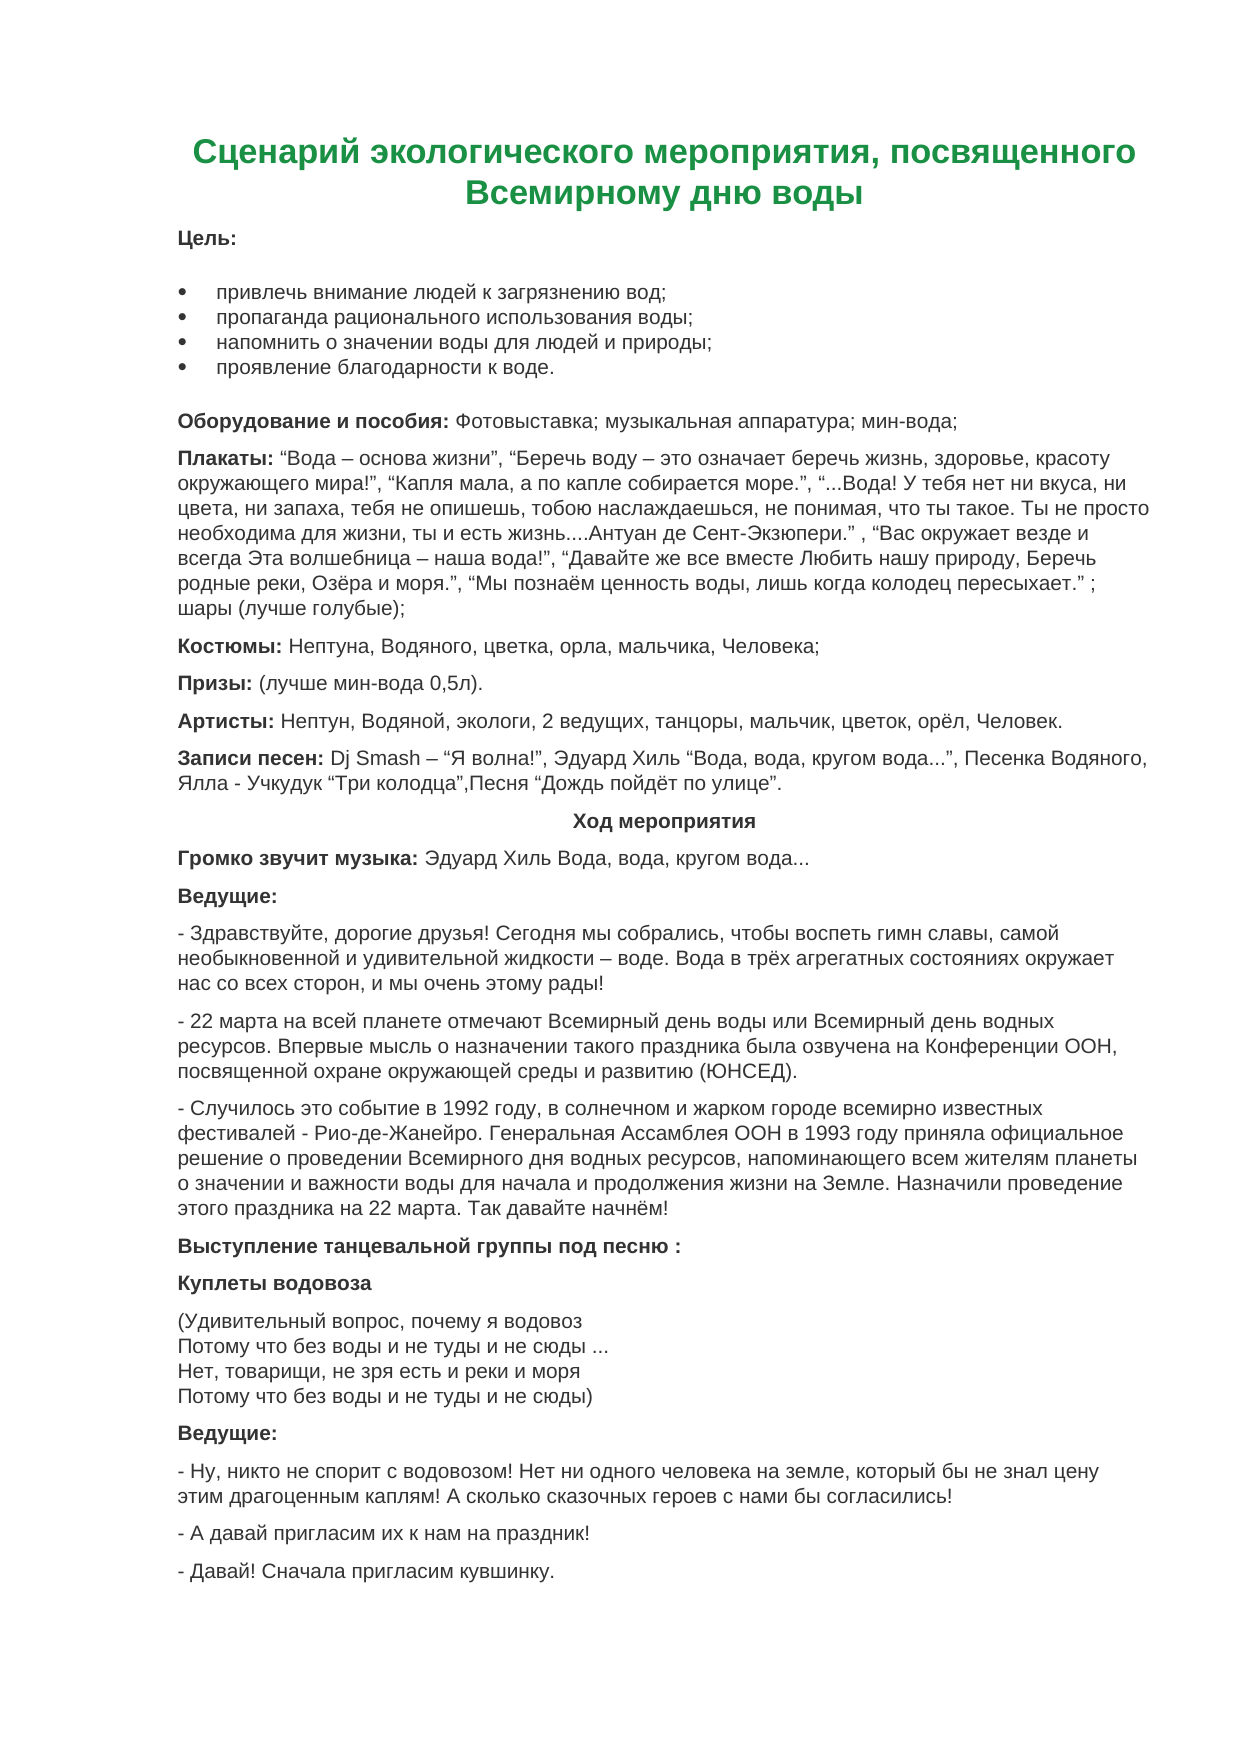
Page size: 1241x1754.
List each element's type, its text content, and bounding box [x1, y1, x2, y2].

text - 22 марта на всей планете отмечают Всемирный день воды или Всемирный день водных ресурсов. Впервые мысль о назначении такого праздника была озвучена на Конференции ООН, посвященной охране окружающей среды и развитию (ЮНСЕД). [177, 1008, 1152, 1083]
text (Удивительный вопрос, почему я водовоз Потому что без воды и не туды и не сюды ... Нет, товарищи, не зря есть и реки и моря Потому что без воды и не туды и не сюды) [177, 1308, 1152, 1408]
text Ведущие: [177, 1420, 1152, 1445]
text - Здравствуйте, дорогие друзья! Сегодня мы собрались, чтобы воспеть гимн славы, самой необыкновенной и удивительной жидкости – воде. Вода в трёх агрегатных состояниях окружает нас со всех сторон, и мы очень этому рады! [177, 920, 1152, 995]
text Призы: (лучше мин-вода 0,5л). [177, 670, 1152, 695]
text Костюмы: Нептуна, Водяного, цветка, орла, мальчика, Человека; [177, 633, 1152, 658]
text Ведущие: [177, 883, 1152, 908]
text Выступление танцевальной группы под песню : [177, 1233, 1152, 1258]
text Артисты: Нептун, Водяной, экологи, 2 ведущих, танцоры, мальчик, цветок, орёл, Человек. [177, 708, 1152, 733]
list проявление благодарности к воде. [179, 353, 1152, 378]
list пропаганда рационального использования воды; [179, 303, 1152, 328]
text Записи песен: Dj Smash – “Я волна!”, Эдуард Хиль “Вода, вода, кругом вода...”, Песенка Водяного, Ялла - Учкудук “Три колодца”,Песня “Дождь пойдёт по улице”. [177, 745, 1152, 795]
text Ход мероприятия [177, 808, 1152, 833]
text Плакаты: “Вода – основа жизни”, “Беречь воду – это означает беречь жизнь, здоровье, красоту окружающего мира!”, “Капля мала, а по капле собирается море.”, “...Вода! У тебя нет ни вкуса, ни цвета, ни запаха, тебя не опишешь, тобою наслаждаешься, не понимая, что ты такое. Ты не просто необходима для жизни, ты и есть жизнь....Антуан де Сент-Экзюпери.” , “Вас окружает везде и всегда Эта волшебница – наша вода!”, “Давайте же все вместе Любить нашу природу, Беречь родные реки, Озёра и моря.”, “Мы познаём ценность воды, лишь когда колодец пересыхает.” ; шары (лучше голубые); [177, 445, 1152, 620]
text Цель: [177, 224, 1152, 249]
text Громко звучит музыка: Эдуард Хиль Вода, вода, кругом вода... [177, 845, 1152, 870]
text Куплеты водовоза [177, 1270, 1152, 1295]
text - Ну, никто не спорит с водовозом! Нет ни одного человека на земле, который бы не знал цену этим драгоценным каплям! А сколько сказочных героев с нами бы согласились! [177, 1458, 1152, 1508]
text - Давай! Сначала пригласим кувшинку. [177, 1558, 1152, 1583]
list привлечь внимание людей к загрязнению вод; [179, 278, 1152, 303]
text Оборудование и пособия: Фотовыставка; музыкальная аппаратура; мин-вода; [177, 408, 1152, 433]
list напомнить о значении воды для людей и природы; [179, 328, 1152, 353]
text - Случилось это событие в 1992 году, в солнечном и жарком городе всемирно известных фестивалей - Рио-де-Жанейро. Генеральная Ассамблея ООН в 1993 году приняла официальное решение о проведении Всемирного дня водных ресурсов, напоминающего всем жителям планеты о значении и важности воды для начала и продолжения жизни на Земле. Назначили проведение этого праздника на 22 марта. Так давайте начнём! [177, 1095, 1152, 1220]
text Сценарий экологического мероприятия, посвященного Всемирному дню воды [177, 131, 1152, 212]
text - А давай пригласим их к нам на праздник! [177, 1520, 1152, 1545]
